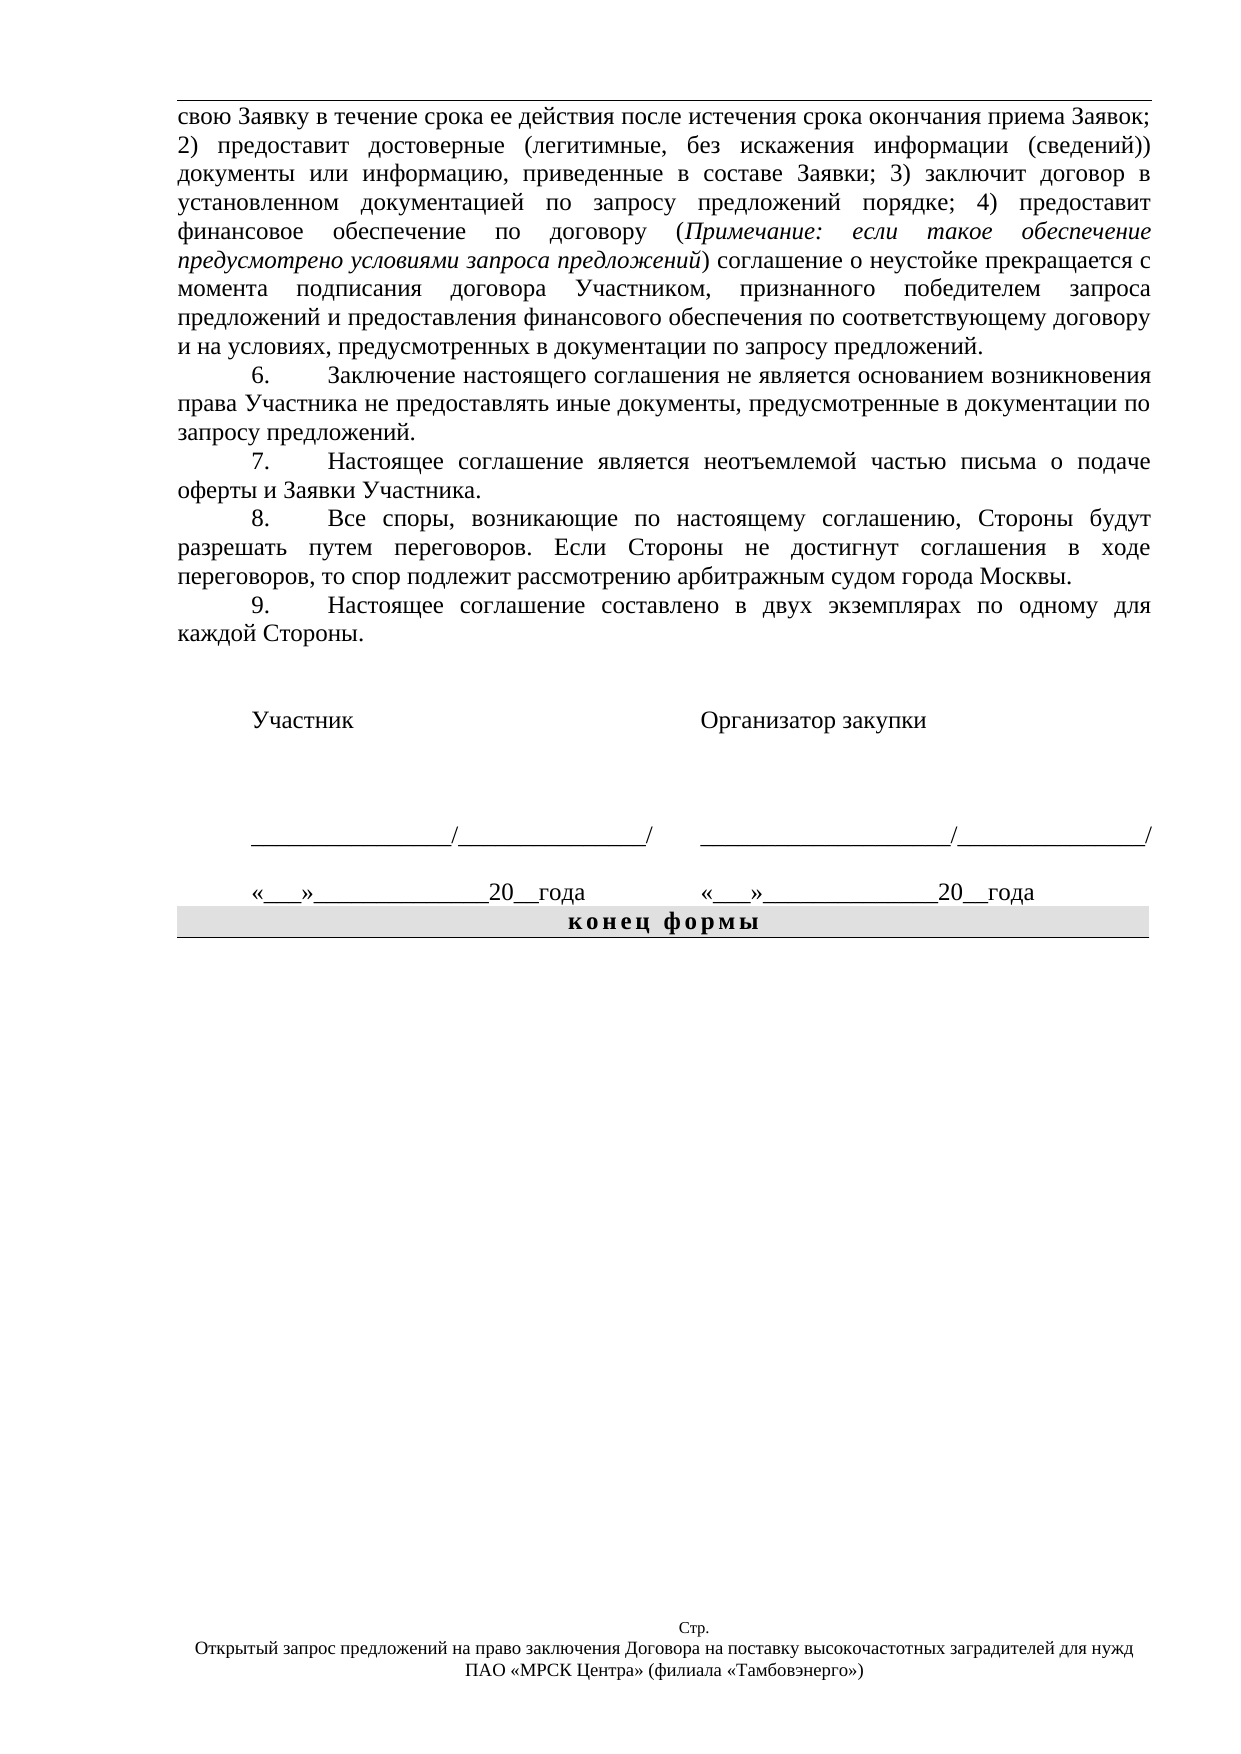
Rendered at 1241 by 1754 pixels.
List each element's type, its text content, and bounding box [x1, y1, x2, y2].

list Все споры, возникающие по настоящему соглашению, Стороны будут разрешать путем переговоров. Если Стороны не достигнут соглашения в ходе переговоров, то спор подлежит рассмотрению арбитражным судом города Москвы. [177, 503, 1152, 590]
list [177, 101, 1152, 360]
table_cell ________________/_______________/ «___»______________20__года [240, 734, 689, 906]
text конец формы [177, 906, 1149, 937]
table_header Участник [240, 705, 689, 733]
list Настоящее соглашение является неотъемлемой частью письма о подаче оферты и Заявки Участника. [177, 446, 1152, 503]
list Заключение настоящего соглашения не является основанием возникновения права Участника не предоставлять иные документы, предусмотренные в документации по запросу предложений. [177, 360, 1152, 446]
list Настоящее соглашение составлено в двух экземплярах по одному для каждой Стороны. [177, 590, 1152, 647]
table_header Организатор закупки [689, 705, 1163, 733]
table_cell ____________________/_______________/ «___»______________20__года [689, 734, 1163, 906]
